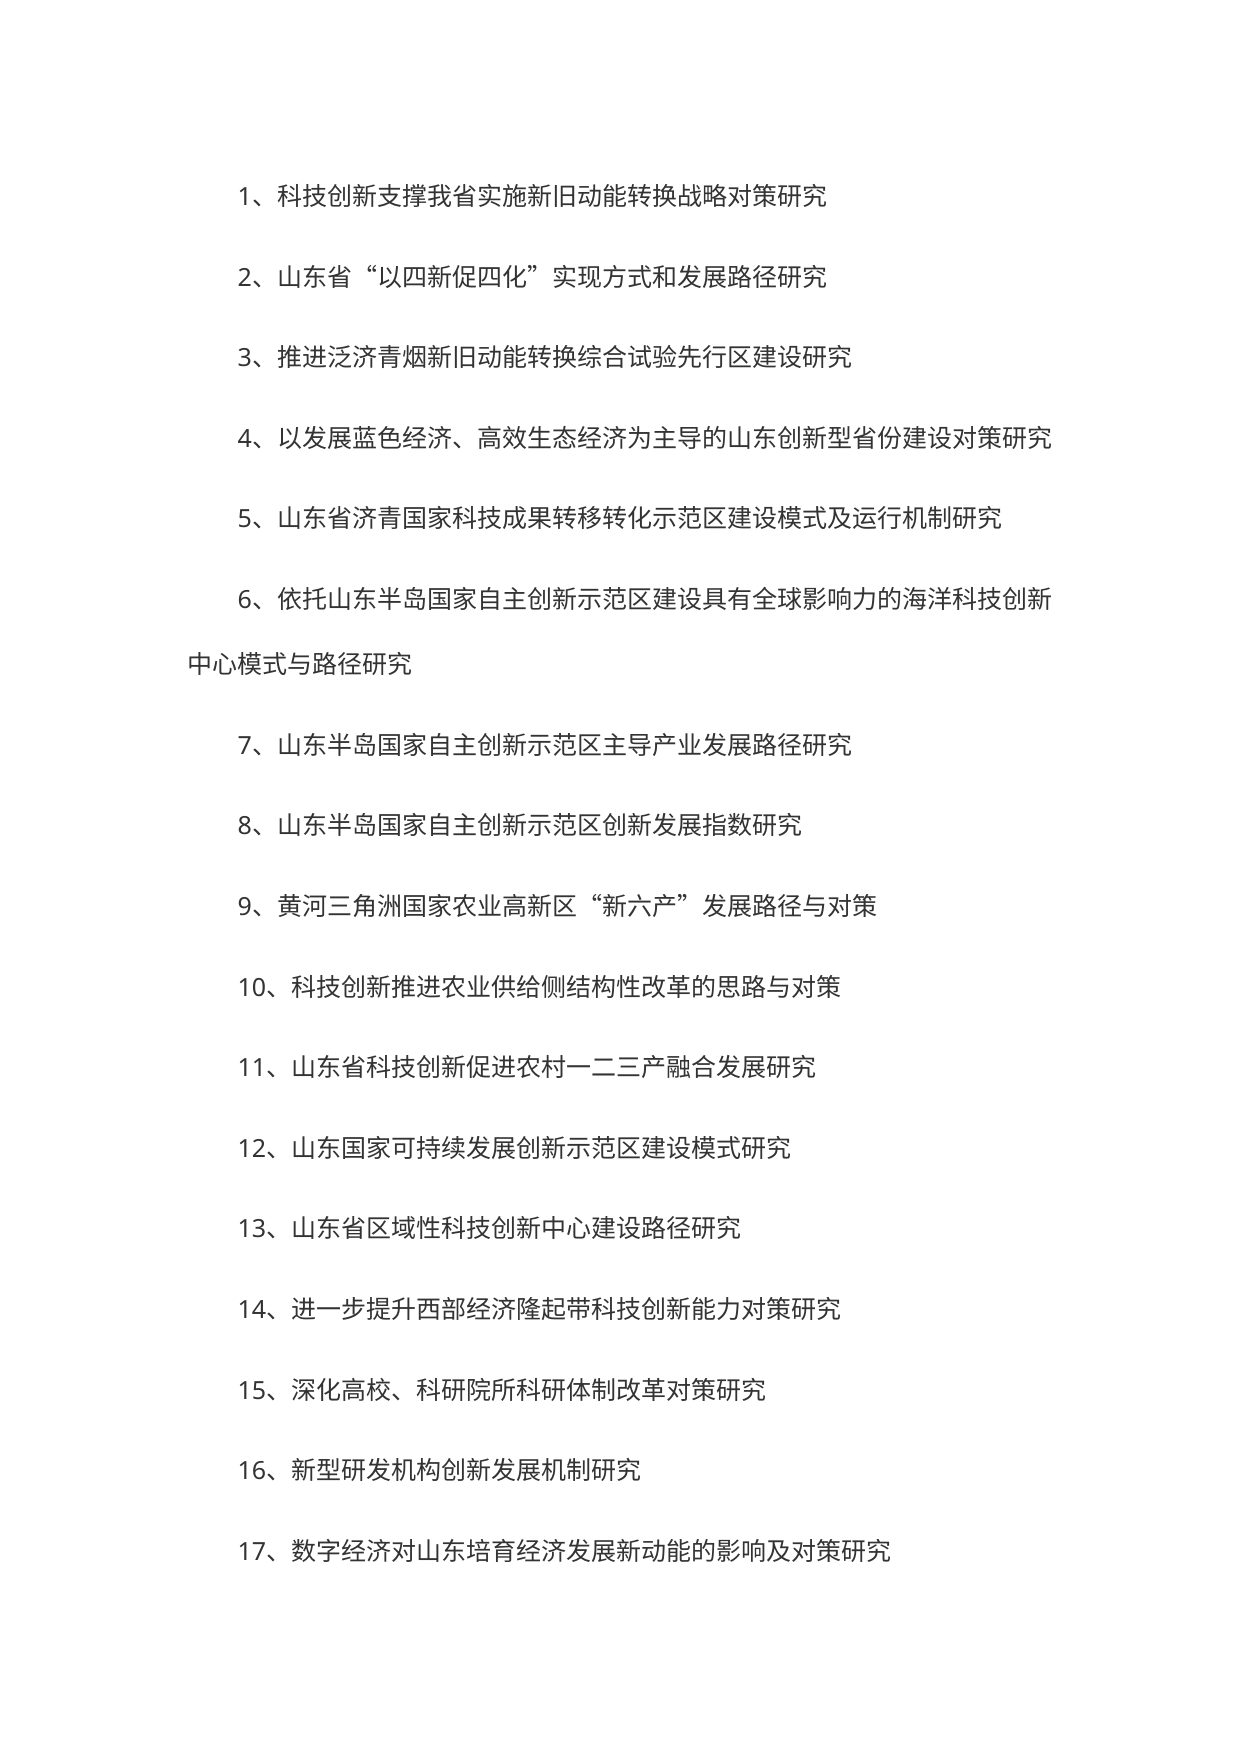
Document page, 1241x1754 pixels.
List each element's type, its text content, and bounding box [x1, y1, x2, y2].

text 1、科技创新支撑我省实施新旧动能转换战略对策研究 [187, 162, 1053, 227]
text 17、数字经济对山东培育经济发展新动能的影响及对策研究 [187, 1517, 1053, 1582]
text 13、山东省区域性科技创新中心建设路径研究 [187, 1194, 1053, 1259]
text 11、山东省科技创新促进农村一二三产融合发展研究 [187, 1033, 1053, 1098]
text 8、山东半岛国家自主创新示范区创新发展指数研究 [187, 791, 1053, 856]
text 7、山东半岛国家自主创新示范区主导产业发展路径研究 [187, 711, 1053, 776]
text 2、山东省“以四新促四化”实现方式和发展路径研究 [187, 243, 1053, 308]
text 14、进一步提升西部经济隆起带科技创新能力对策研究 [187, 1275, 1053, 1340]
text 4、以发展蓝色经济、高效生态经济为主导的山东创新型省份建设对策研究 [187, 404, 1053, 469]
text 3、推进泛济青烟新旧动能转换综合试验先行区建设研究 [187, 323, 1053, 388]
text 6、依托山东半岛国家自主创新示范区建设具有全球影响力的海洋科技创新中心模式与路径研究 [187, 565, 1053, 695]
text 9、黄河三角洲国家农业高新区“新六产”发展路径与对策 [187, 872, 1053, 937]
text 5、山东省济青国家科技成果转移转化示范区建设模式及运行机制研究 [187, 484, 1053, 549]
text 15、深化高校、科研院所科研体制改革对策研究 [187, 1356, 1053, 1421]
text 12、山东国家可持续发展创新示范区建设模式研究 [187, 1114, 1053, 1179]
text 16、新型研发机构创新发展机制研究 [187, 1436, 1053, 1501]
text 10、科技创新推进农业供给侧结构性改革的思路与对策 [187, 953, 1053, 1018]
